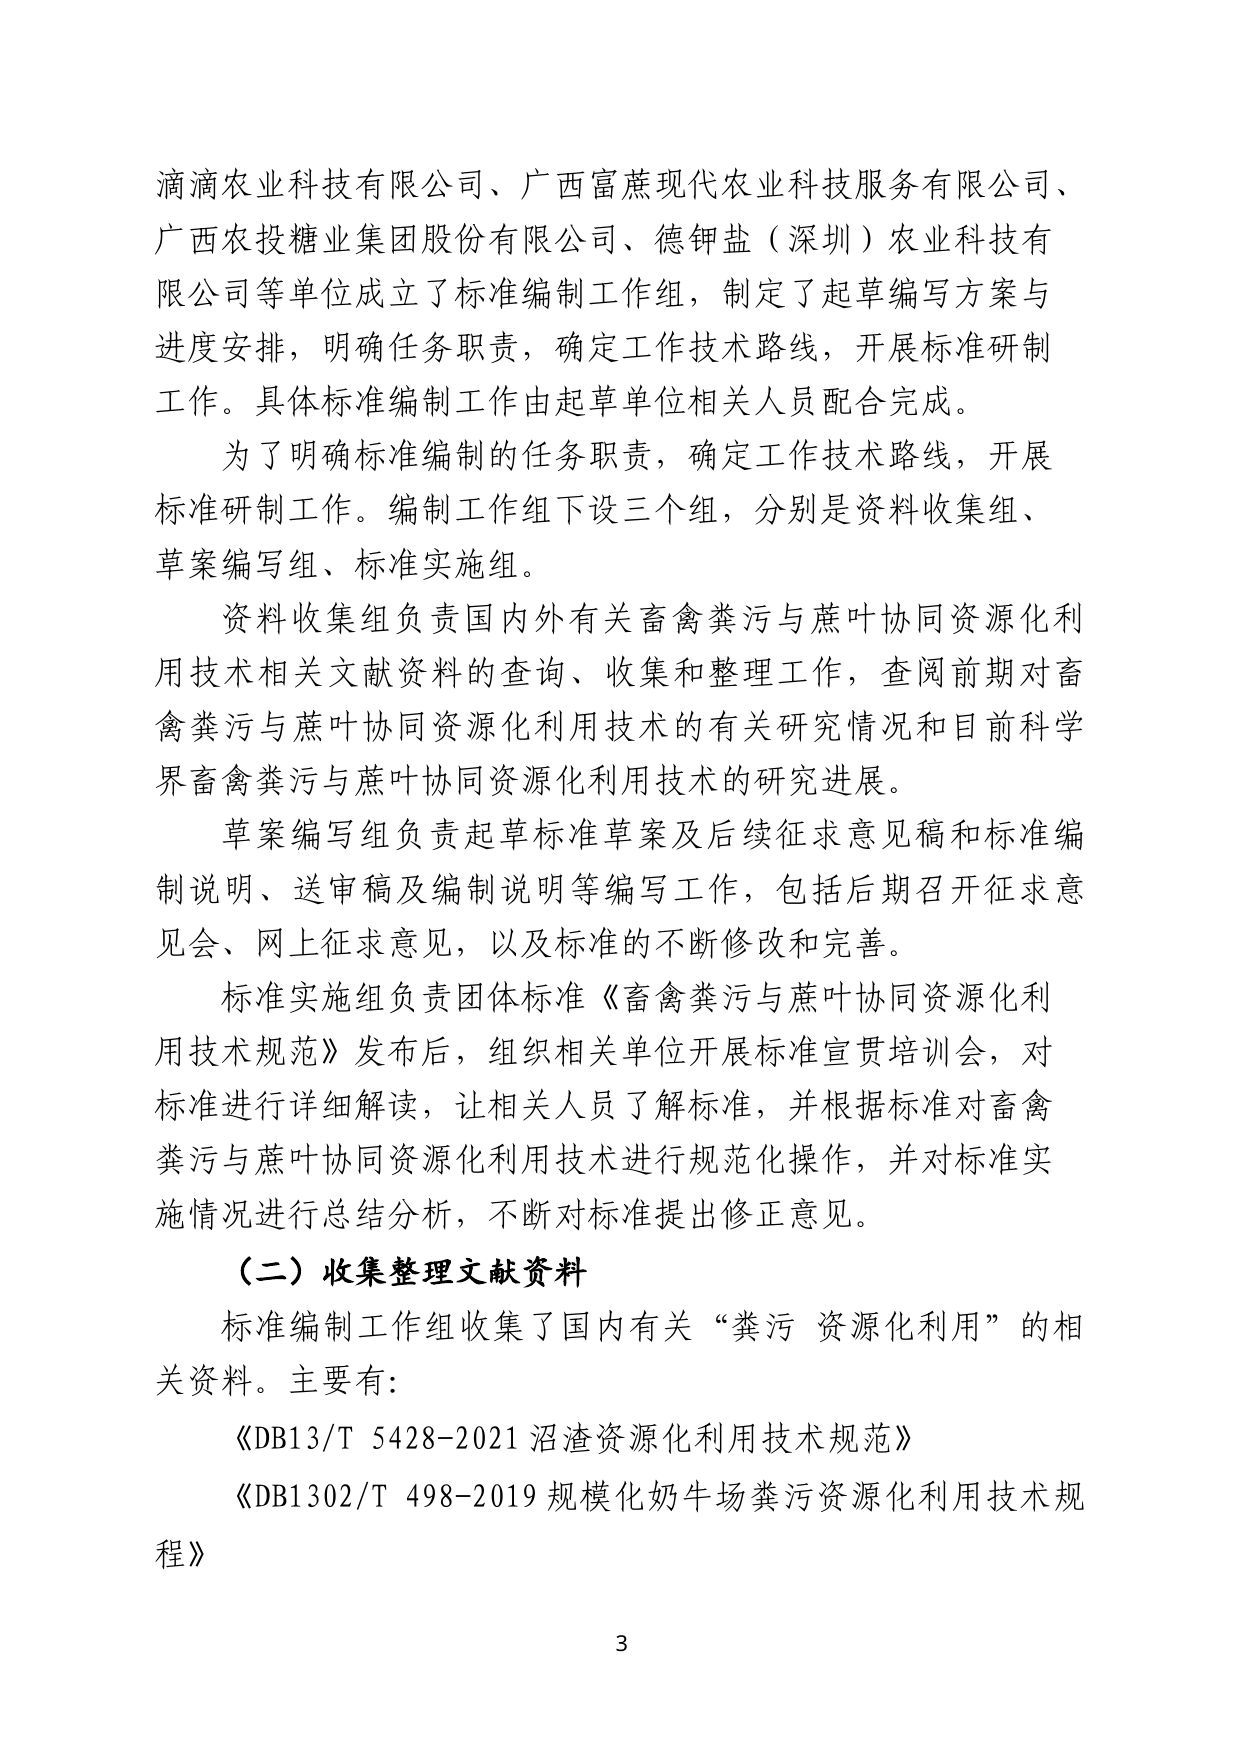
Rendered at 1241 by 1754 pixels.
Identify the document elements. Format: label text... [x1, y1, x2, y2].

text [153, 153, 1087, 424]
text 标准实施组负责团体标准《畜禽粪污与蔗叶协同资源化利用技术规范》发布后，组织相关单位开展标准宣贯培训会，对标准进行详细解读，让相关人员了解标准，并根据标准对畜禽粪污与蔗叶协同资源化利用技术进行规范化操作，并对标准实施情况进行总结分析，不断对标准提出修正意见。 [153, 966, 1087, 1237]
text 为了明确标准编制的任务职责，确定工作技术路线，开展标准研制工作。编制工作组下设三个组，分别是资料收集组、草案编写组、标准实施组。 [153, 424, 1087, 587]
text （二）收集整理文献资料 [153, 1237, 1087, 1295]
text 草案编写组负责起草标准草案及后续征求意见稿和标准编制说明、送审稿及编制说明等编写工作，包括后期召开征求意见会、网上征求意见，以及标准的不断修改和完善。 [153, 803, 1087, 966]
text 资料收集组负责国内外有关畜禽粪污与蔗叶协同资源化利用技术相关文献资料的查询、收集和整理工作，查阅前期对畜禽粪污与蔗叶协同资源化利用技术的有关研究情况和目前科学界畜禽粪污与蔗叶协同资源化利用技术的研究进展。 [153, 587, 1087, 803]
text 标准编制工作组收集了国内有关“粪污 资源化利用”的相关资料。主要有： [153, 1295, 1087, 1403]
text 《DB13/T 5428-2021沼渣资源化利用技术规范》 [153, 1403, 1087, 1462]
text 《DB1302/T 498-2019规模化奶牛场粪污资源化利用技术规程》 [153, 1462, 1087, 1578]
